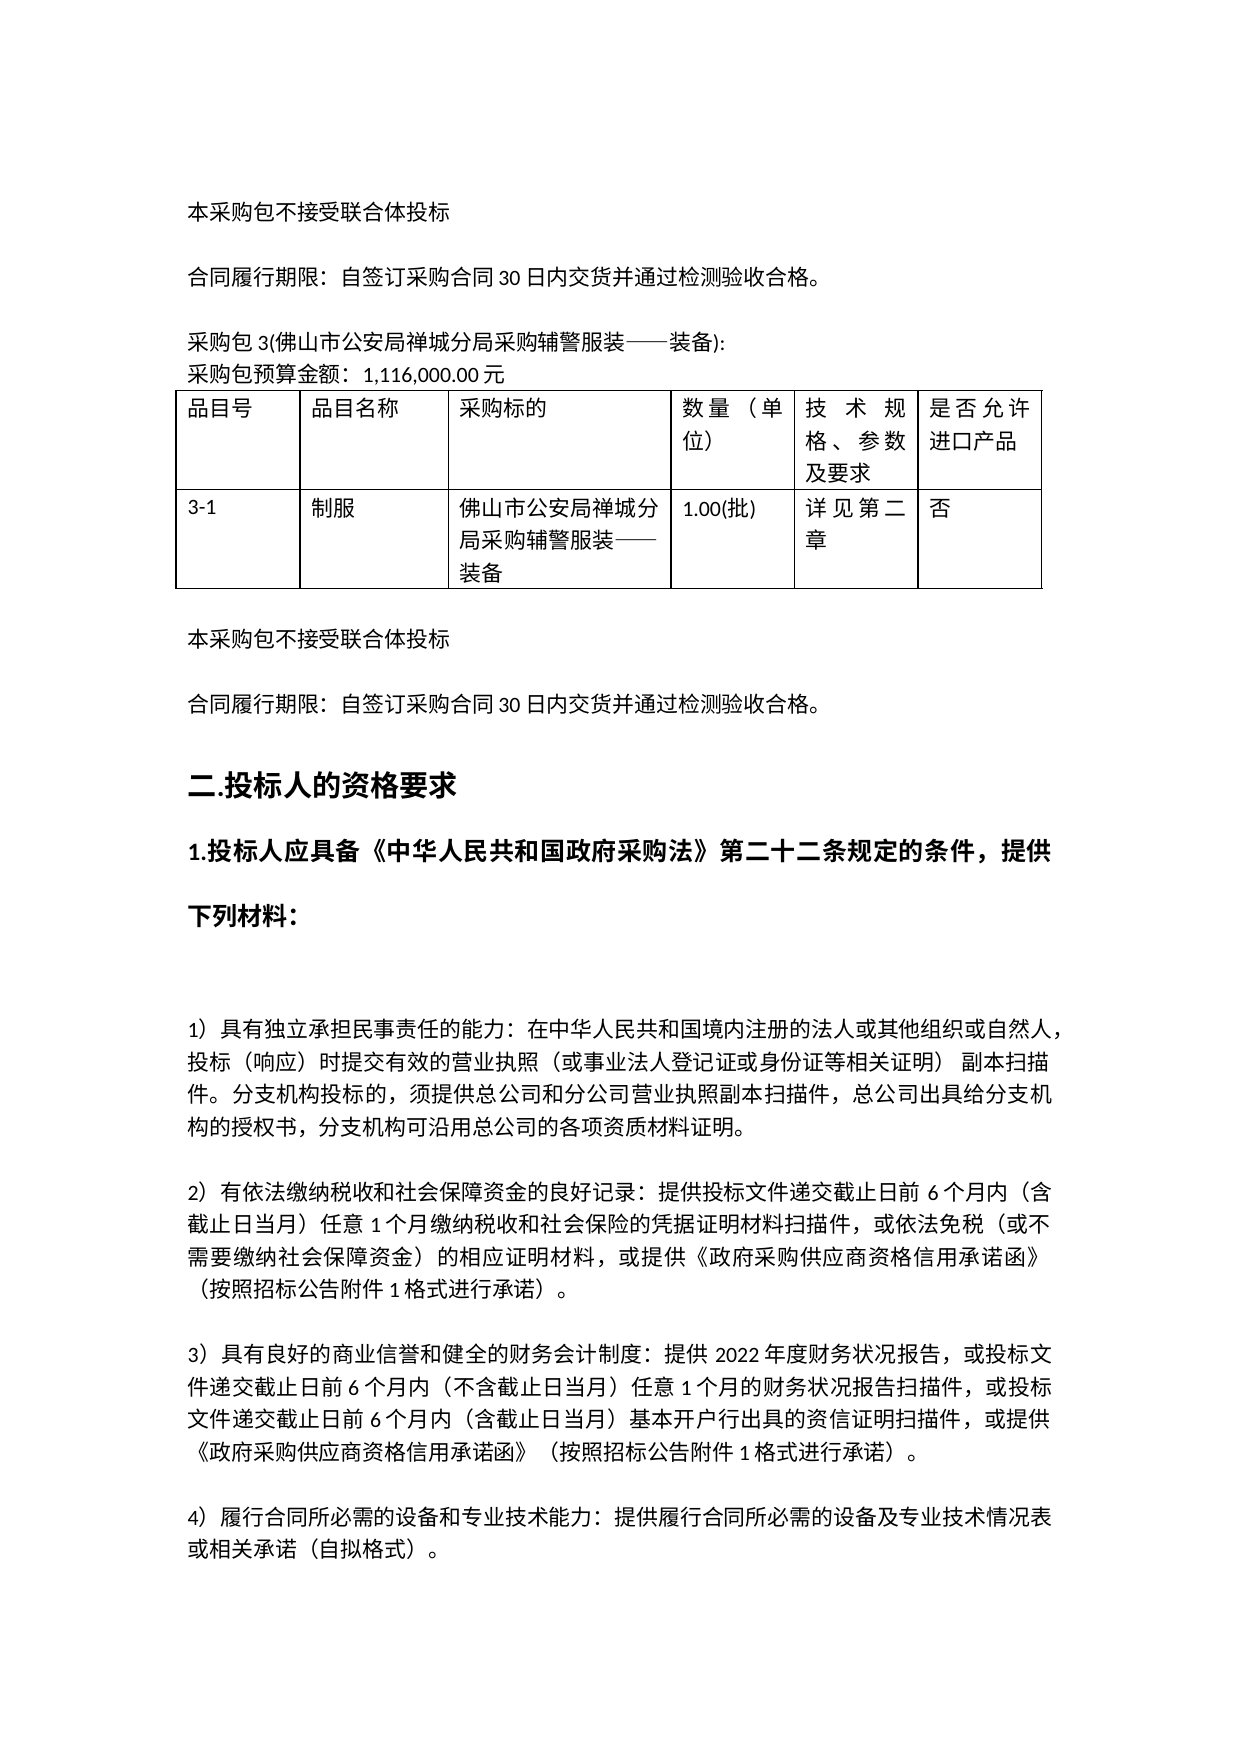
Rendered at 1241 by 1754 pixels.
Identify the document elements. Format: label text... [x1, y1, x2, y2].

text 1）具有独立承担民事责任的能力：在中华人民共和国境内注册的法人或其他组织或自然人，投标（响应）时提交有效的营业执照（或事业法人登记证或身份证等相关证明） 副本扫描件。分支机构投标的，须提供总公司和分公司营业执照副本扫描件，总公司出具给分支机构的授权书，分支机构可沿用总公司的各项资质材料证明。 [187, 1012, 1053, 1142]
text 本采购包不接受联合体投标 [187, 194, 1053, 227]
table_header 采购标的 [449, 391, 670, 488]
text 4）履行合同所必需的设备和专业技术能力：提供履行合同所必需的设备及专业技术情况表或相关承诺（自拟格式）。 [187, 1499, 1053, 1564]
table_cell 详见第二章 [795, 490, 917, 588]
table_cell 1.00(批) [672, 490, 794, 588]
text 合同履行期限：自签订采购合同30日内交货并通过检测验收合格。 [187, 687, 1053, 719]
text 采购包3(佛山市公安局禅城分局采购辅警服装——装备): [187, 324, 1053, 357]
text 1.投标人应具备《中华人民共和国政府采购法》第二十二条规定的条件，提供下列材料： [187, 817, 1053, 947]
table_cell 佛山市公安局禅城分局采购辅警服装——装备 [449, 490, 670, 588]
table_header 数量（单位） [672, 391, 794, 488]
table_header 品目名称 [301, 391, 448, 488]
table_cell 3-1 [177, 490, 299, 588]
text 3）具有良好的商业信誉和健全的财务会计制度：提供2022年度财务状况报告，或投标文件递交截止日前6个月内（不含截止日当月）任意1个月的财务状况报告扫描件，或投标文件递交截止日前6个月内（含截止日当月）基本开户行出具的资信证明扫描件，或提供《政府采购供应商资格信用承诺函》（按照招标公告附件1格式进行承诺）。 [187, 1337, 1053, 1467]
table_header 是否允许进口产品 [919, 391, 1041, 488]
text 采购包预算金额：1,116,000.00元 [187, 357, 1053, 389]
text 二.投标人的资格要求 [187, 752, 1053, 817]
text 2）有依法缴纳税收和社会保障资金的良好记录：提供投标文件递交截止日前6个月内（含截止日当月）任意1个月缴纳税收和社会保险的凭据证明材料扫描件，或依法免税（或不需要缴纳社会保障资金）的相应证明材料，或提供《政府采购供应商资格信用承诺函》（按照招标公告附件1格式进行承诺）。 [187, 1174, 1053, 1304]
text 本采购包不接受联合体投标 [187, 622, 1053, 654]
text 合同履行期限：自签订采购合同30日内交货并通过检测验收合格。 [187, 259, 1053, 292]
table_cell 否 [919, 490, 1041, 588]
table_header 技术规格、参数及要求 [795, 391, 917, 488]
table_cell 制服 [301, 490, 448, 588]
table_header 品目号 [177, 391, 299, 488]
